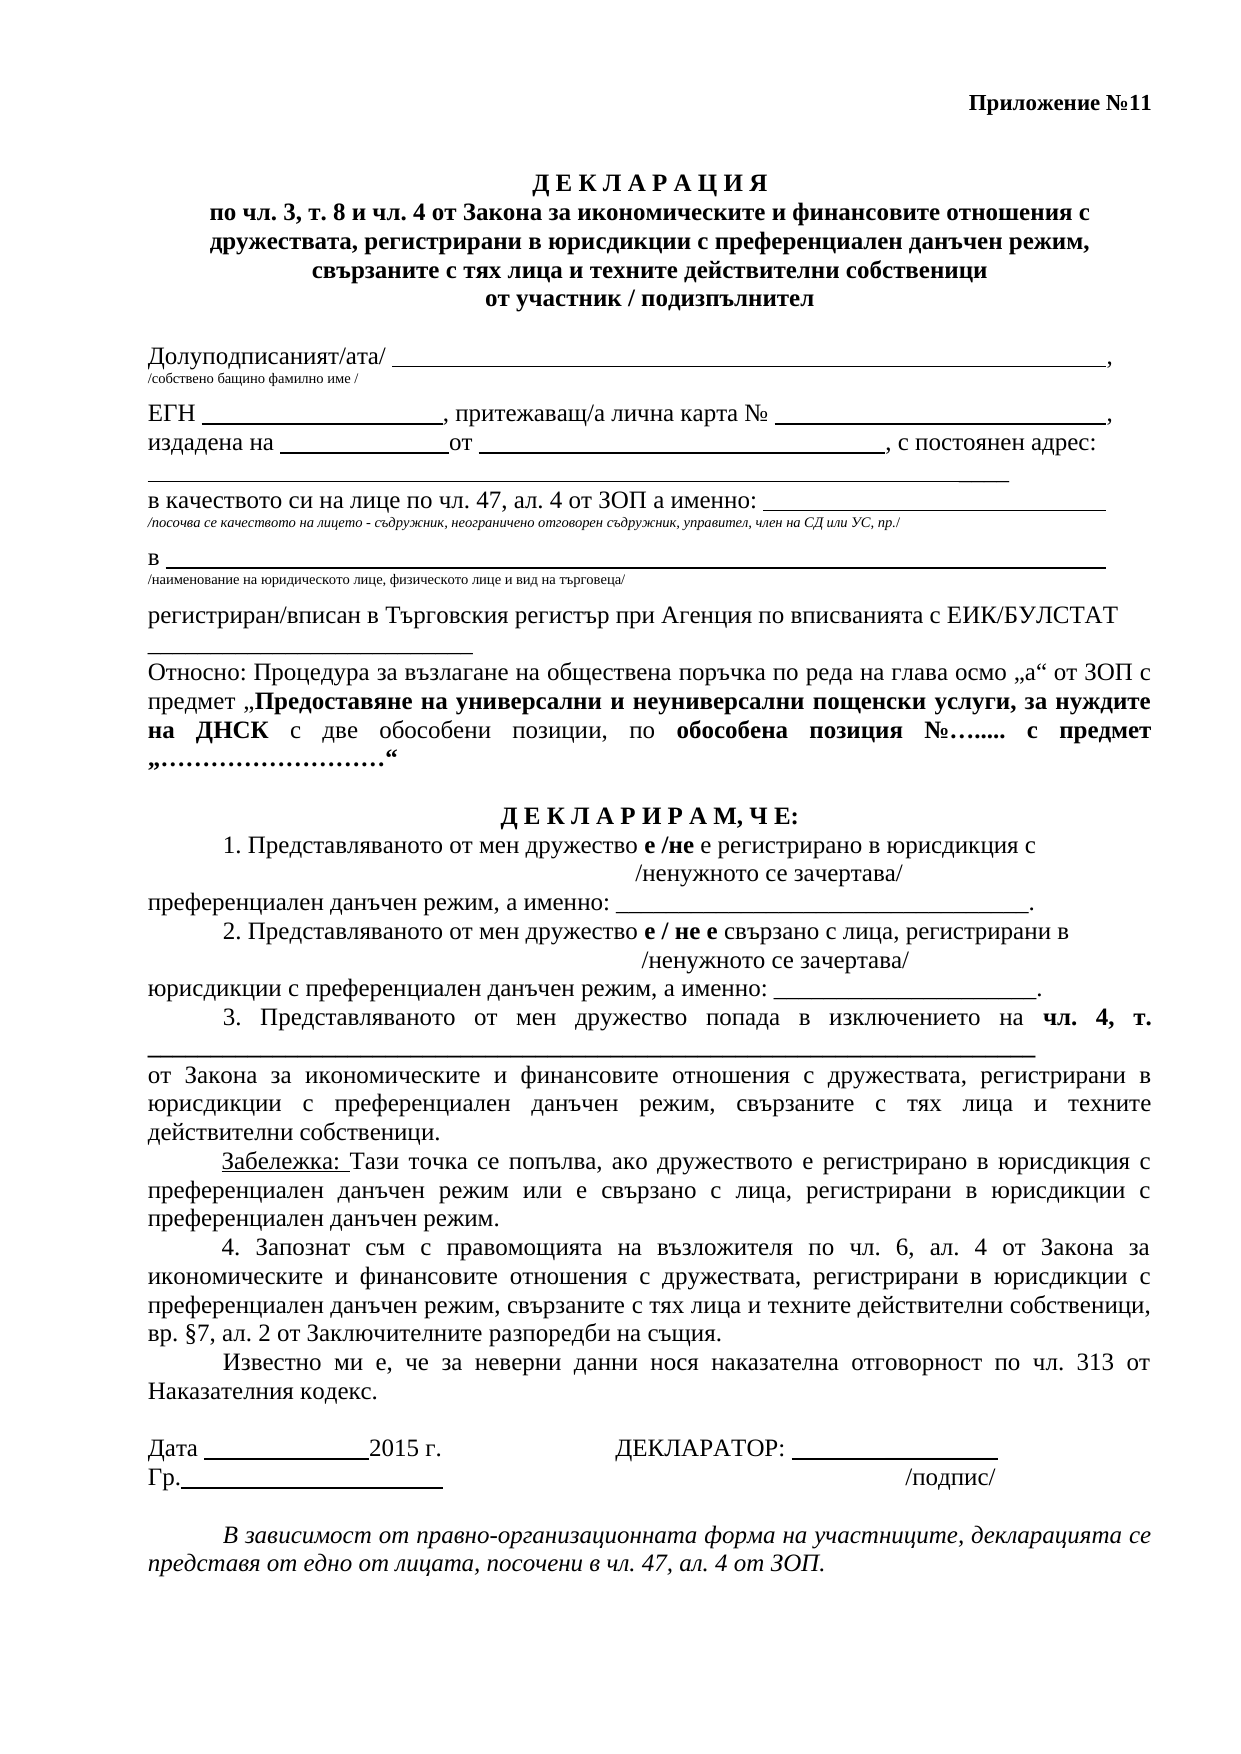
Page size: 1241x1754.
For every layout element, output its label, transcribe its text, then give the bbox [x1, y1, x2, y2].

text Д Е К Л А Р А Ц И Я [148, 168, 1152, 197]
text регистриран/вписан в Търговския регистър при Агенция по вписванията с ЕИК/БУЛСТАТ [148, 600, 1152, 628]
text Забележка: Тази точка се попълва, ако дружеството е регистрирано в юрисдикция с преференциален данъчен режим или е свързано с лица, регистрирани в юрисдикции с преференциален данъчен режим. [148, 1146, 1152, 1232]
text от участник / подизпълнител [148, 283, 1152, 312]
text 3. Представляваното от мен дружество попада в изключението на чл. 4, т. _______________________________________________________________________ [148, 1002, 1152, 1060]
text Долуподписаният/ата/ , [148, 341, 1152, 370]
text Известно ми е, че за неверни данни нося наказателна отговорност по чл. 313 от Наказателния кодекс. [148, 1347, 1152, 1405]
text 1. Представляваното от мен дружество е /не е регистрирано в юрисдикция с [148, 830, 1152, 858]
text /наименование на юридическото лице, физическото лице и вид на търговеца/ [148, 571, 1152, 600]
text в [148, 542, 1152, 571]
text от Закона за икономическите и финансовите отношения с дружествата, регистрирани в юрисдикции с преференциален данъчен режим, свързаните с тях лица и техните действителни собственици. [148, 1060, 1152, 1146]
text Гр. /подпис/ [148, 1462, 1152, 1491]
text ЕГН , притежаващ/а лична карта № , издадена на от , с постоянен адрес: ____ [148, 398, 1152, 485]
text по чл. 3, т. 8 и чл. 4 от Закона за икономическите и финансовите отношения с дружествата, регистрирани в юрисдикции с преференциален данъчен режим, свързаните с тях лица и техните действителни собственици [148, 197, 1152, 283]
text 2. Представляваното от мен дружество е / не е свързано с лица, регистрирани в [148, 916, 1152, 945]
text в качеството си на лице по чл. 47, ал. 4 от ЗОП а именно: [148, 485, 1152, 513]
text __________________________ [148, 628, 1152, 657]
text /ненужното се зачертава/ [148, 945, 1152, 973]
text 4. Запознат съм с правомощията на възложителя по чл. 6, ал. 4 от Закона за икономическите и финансовите отношения с дружествата, регистрирани в юрисдикции с преференциален данъчен режим, свързаните с тях лица и техните действителни собственици, вр. §7, ал. 2 от Заключителните разпоредби на същия. [148, 1232, 1152, 1347]
text /ненужното се зачертава/ [148, 858, 1152, 887]
text Приложение №11 [148, 89, 1152, 115]
text /посочва се качеството на лицето - съдружник, неограничено отговорен съдружник, управител, член на СД или УС, пр./ [148, 513, 1152, 542]
text Относно: Процедура за възлагане на обществена поръчка по реда на глава осмо „а“ от ЗОП с предмет „Предоставяне на универсални и неуниверсални пощенски услуги, за нуждите на ДНСК с две обособени позиции, по обособена позиция №…..... с предмет „………………………“ [148, 657, 1152, 772]
text юрисдикции с преференциален данъчен режим, а именно: _____________________. [148, 973, 1152, 1002]
text преференциален данъчен режим, а именно: _________________________________. [148, 887, 1152, 916]
text Д Е К Л А Р И Р А М, Ч Е: [148, 801, 1152, 830]
text Дата 2015 г. ДЕКЛАРАТОР: _________ [148, 1433, 1152, 1462]
text /собствено бащино фамилно име / [148, 370, 1152, 398]
text В зависимост от правно-организационната форма на участниците, декларацията се представя от едно от лицата, посочени в чл. 47, ал. 4 от ЗОП. [148, 1520, 1152, 1577]
